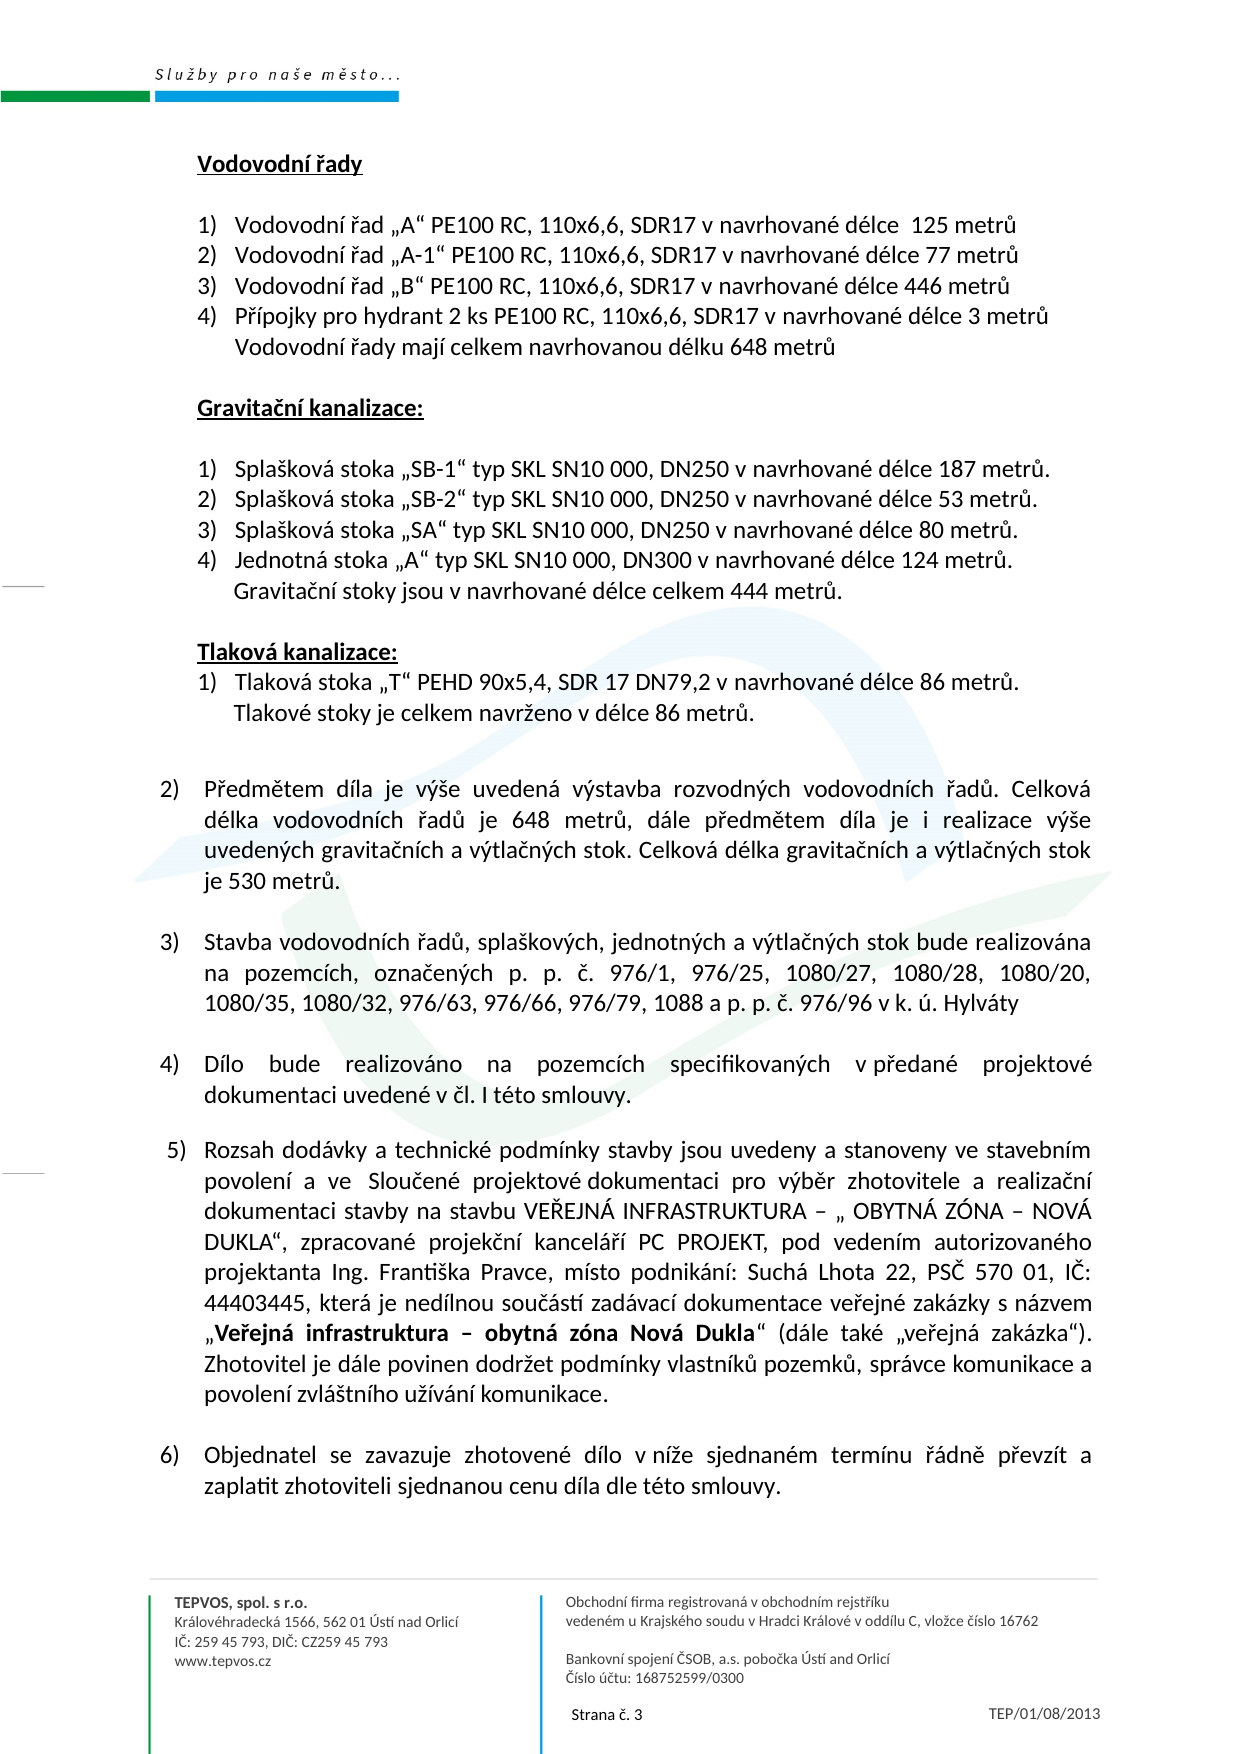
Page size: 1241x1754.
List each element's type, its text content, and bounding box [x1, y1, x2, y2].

text Gravitační kanalizace: [159, 392, 1092, 422]
picture [0, 0, 1241, 1754]
text Vodovodní řady mají celkem navrhovanou délku 648 metrů [234, 331, 1092, 361]
list Tlaková stoka „T“ PEHD 90x5,4, SDR 17 DN79,2 v navrhované délce 86 metrů. [197, 667, 1092, 697]
text Tlaková kanalizace: [197, 636, 1092, 667]
text Gravitační stoky jsou v navrhované délce celkem 444 metrů. [197, 575, 1092, 606]
list Vodovodní řad „A-1“ PE100 RC, 110x6,6, SDR17 v navrhované délce 77 metrů [197, 239, 1092, 270]
list Dílo bude realizováno na pozemcích specifikovaných v předané projektové dokumentaci uvedené v čl. I této smlouvy. [159, 1048, 1092, 1109]
list Vodovodní řad „B“ PE100 RC, 110x6,6, SDR17 v navrhované délce 446 metrů [197, 270, 1092, 300]
list Splašková stoka „SA“ typ SKL SN10 000, DN250 v navrhované délce 80 metrů. [197, 514, 1092, 544]
list Jednotná stoka „A“ typ SKL SN10 000, DN300 v navrhované délce 124 metrů. [197, 544, 1092, 575]
list Splašková stoka „SB-1“ typ SKL SN10 000, DN250 v navrhované délce 187 metrů. [197, 453, 1092, 483]
list Objednatel se zavazuje zhotovené dílo v níže sjednaném termínu řádně převzít a zaplatit zhotoviteli sjednanou cenu díla dle této smlouvy. [159, 1439, 1092, 1501]
list Stavba vodovodních řadů, splaškových, jednotných a výtlačných stok bude realizována na pozemcích, označených p. p. č. 976/1, 976/25, 1080/27, 1080/28, 1080/20, 1080/35, 1080/32, 976/63, 976/66, 976/79, 1088 a p. p. č. 976/96 v k. ú. Hylváty [159, 926, 1092, 1018]
list Předmětem díla je výše uvedená výstavba rozvodných vodovodních řadů. Celková délka vodovodních řadů je 648 metrů, dále předmětem díla je i realizace výše uvedených gravitačních a výtlačných stok. Celková délka gravitačních a výtlačných stok je 530 metrů. [159, 774, 1092, 896]
list Přípojky pro hydrant 2 ks PE100 RC, 110x6,6, SDR17 v navrhované délce 3 metrů [197, 300, 1092, 331]
text Tlakové stoky je celkem navrženo v délce 86 metrů. [197, 697, 1092, 728]
list Vodovodní řad „A“ PE100 RC, 110x6,6, SDR17 v navrhované délce 125 metrů [197, 209, 1092, 239]
text Vodovodní řady [159, 148, 1092, 178]
list Rozsah dodávky a technické podmínky stavby jsou uvedeny a stanoveny ve stavebním povolení a ve Sloučené projektové dokumentaci pro výběr zhotovitele a realizační dokumentaci stavby na stavbu VEŘEJNÁ INFRASTRUKTURA – „ OBYTNÁ ZÓNA – NOVÁ DUKLA“, zpracované projekční kanceláří PC PROJEKT, pod vedením autorizovaného projektanta Ing. Františka Pravce, místo podnikání: Suchá Lhota 22, PSČ 570 01, IČ: 44403445, která je nedílnou součástí zadávací dokumentace veřejné zakázky s názvem „Veřejná infrastruktura – obytná zóna Nová Dukla“ (dále také „veřejná zakázka“). Zhotovitel je dále povinen dodržet podmínky vlastníků pozemků, správce komunikace a povolení zvláštního užívání komunikace. [166, 1134, 1092, 1409]
list Splašková stoka „SB-2“ typ SKL SN10 000, DN250 v navrhované délce 53 metrů. [197, 483, 1092, 514]
